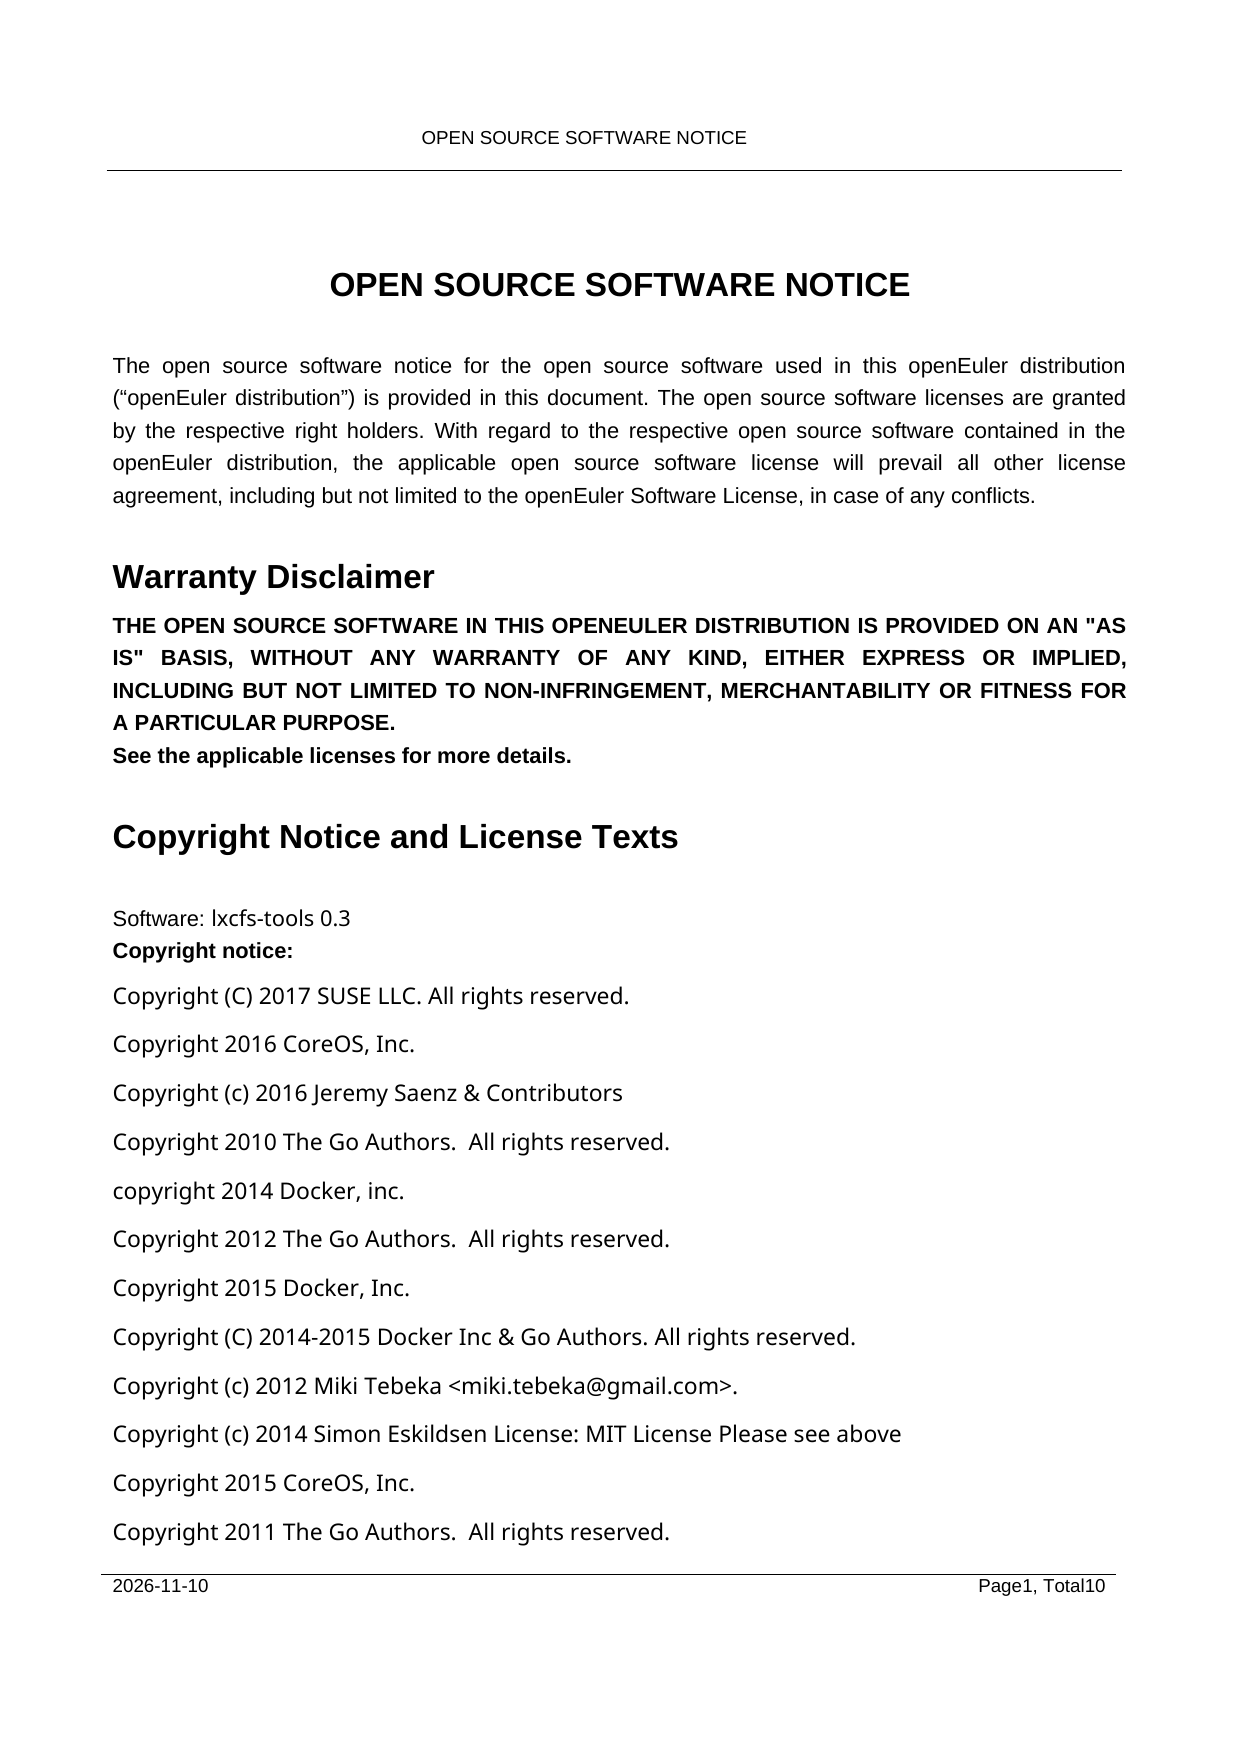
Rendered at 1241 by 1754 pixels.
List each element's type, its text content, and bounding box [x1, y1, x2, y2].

text Copyright Notice and License Texts [112, 804, 1128, 869]
text OPEN SOURCE SOFTWARE NOTICE [112, 251, 1128, 316]
text Warranty Disclaimer [112, 544, 1128, 609]
text Software: lxcfs-tools 0.3 [112, 901, 1128, 934]
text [112, 979, 1128, 1548]
text Copyright notice: [112, 934, 1128, 966]
text THE OPEN SOURCE SOFTWARE IN THIS OPENEULER DISTRIBUTION IS PROVIDED ON AN "AS IS" BASIS, WITHOUT ANY WARRANTY OF ANY KIND, EITHER EXPRESS OR IMPLIED, INCLUDING BUT NOT LIMITED TO NON-INFRINGEMENT, MERCHANTABILITY OR FITNESS FOR A PARTICULAR PURPOSE. See the applicable licenses for more details. [112, 609, 1128, 771]
text The open source software notice for the open source software used in this openEuler distribution (“openEuler distribution”) is provided in this document. The open source software licenses are granted by the respective right holders. With regard to the respective open source software contained in the openEuler distribution, the applicable open source software license will prevail all other license agreement, including but not limited to the openEuler Software License, in case of any conflicts. [112, 349, 1128, 511]
